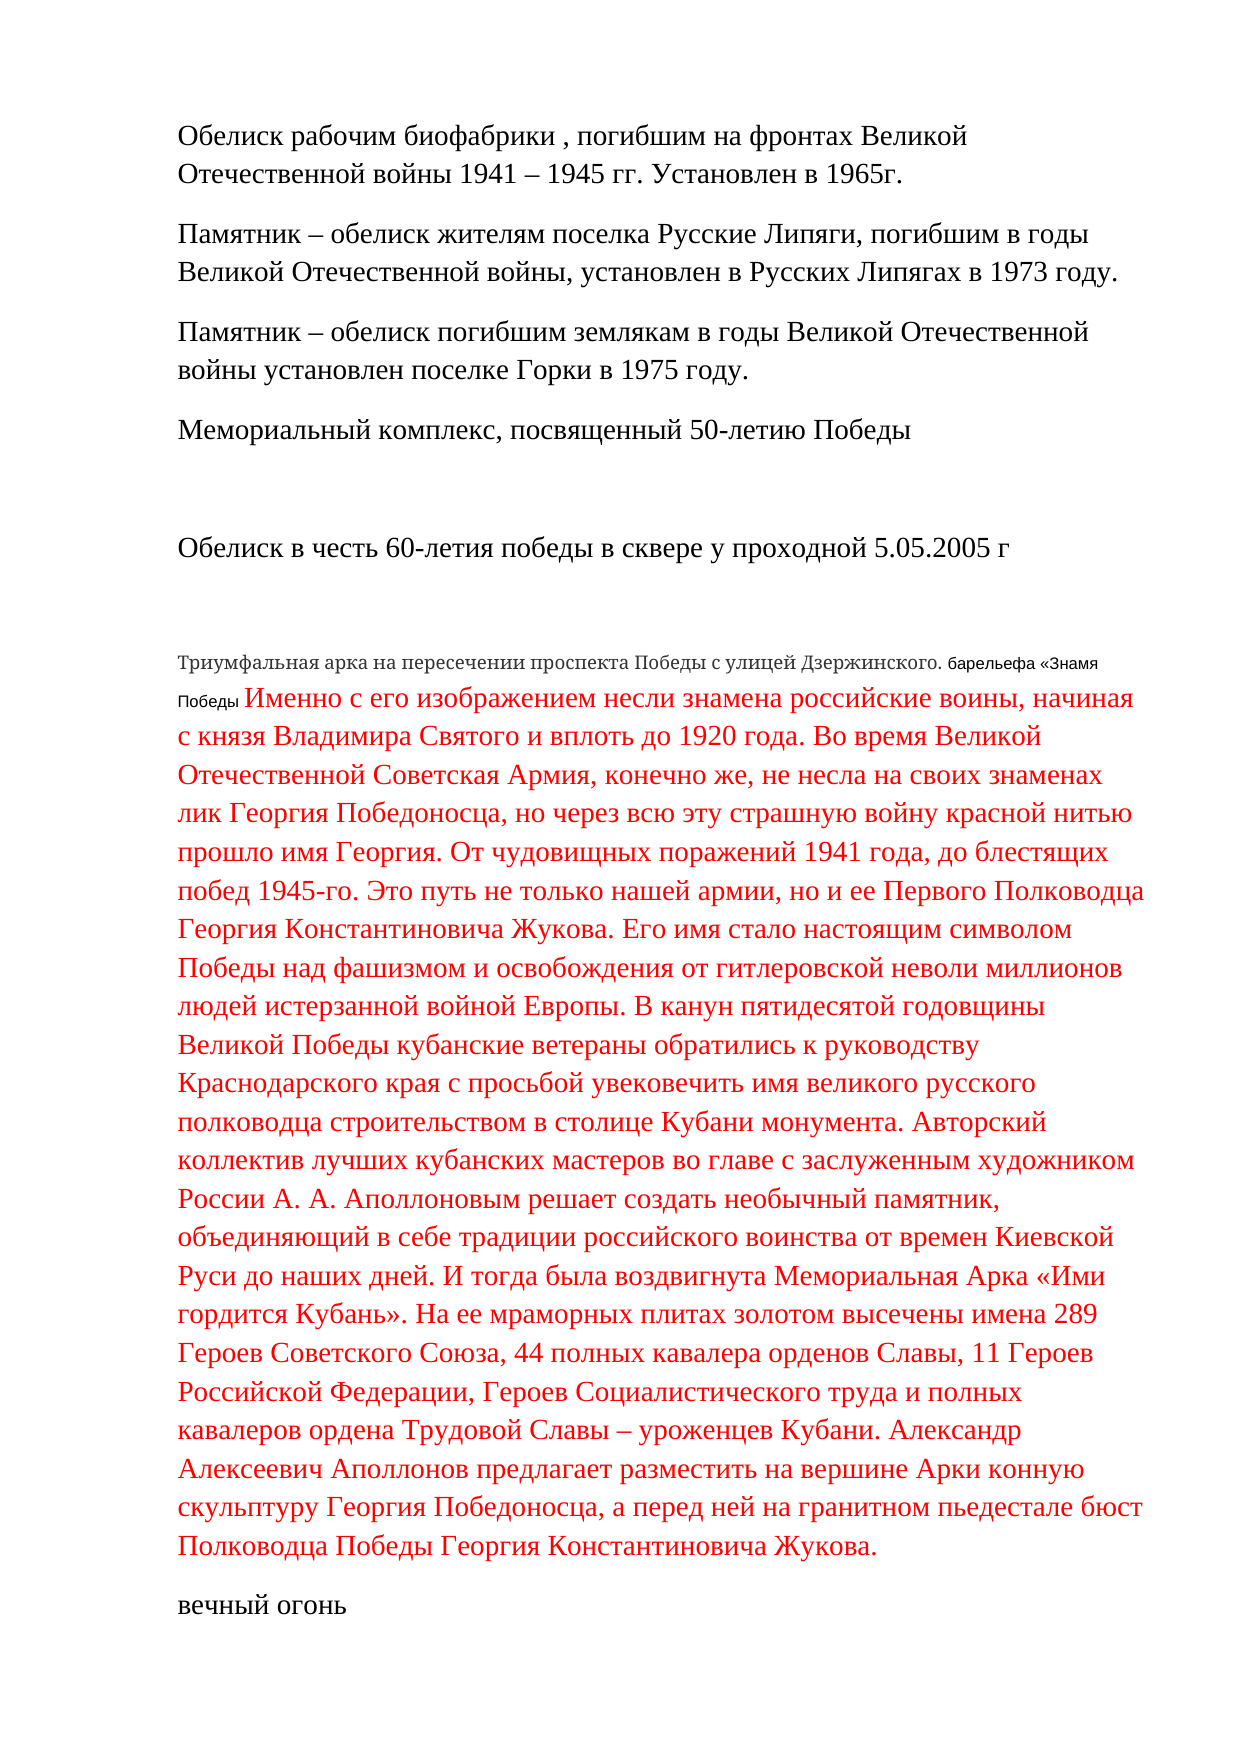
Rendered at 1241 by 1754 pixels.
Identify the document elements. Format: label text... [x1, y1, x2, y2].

text Памятник – обелиск жителям поселка Русские Липяги, погибшим в годы Великой Отечественной войны, установлен в Русских Липягах в 1973 году. [177, 216, 1152, 288]
text Памятник – обелиск погибшим землякам в годы Великой Отечественной войны установлен поселке Горки в 1975 году. [177, 314, 1152, 386]
text Обелиск в честь 60-летия победы в сквере у проходной 5.05.2005 г [177, 531, 1152, 564]
text Обелиск рабочим биофабрики , погибшим на фронтах Великой Отечественной войны 1941 – 1945 гг. Установлен в 1965г. [177, 118, 1152, 190]
text вечный огонь [177, 1587, 1152, 1621]
text Триумфальная арка на пересечении проспекта Победы с улицей Дзержинского. барельефа «Знамя Победы Именно с его изображением несли знамена российские воины, начиная с князя Владимира Святого и вплоть до 1920 года. Во время Великой Отечественной Советская Армия, конечно же, не несла на своих знаменах лик Георгия Победоносца, но через всю эту страшную войну красной нитью прошло имя Георгия. От чудовищных поражений 1941 года, до блестящих побед 1945-го. Это путь не только нашей армии, но и ее Первого Полководца Георгия Константиновича Жукова. Его имя стало настоящим символом Победы над фашизмом и освобождения от гитлеровской неволи миллионов людей истерзанной войной Европы. В канун пятидесятой годовщины Великой Победы кубанские ветераны обратились к руководству Краснодарского края с просьбой увековечить имя великого русского полководца строительством в столице Кубани монумента. Авторский коллектив лучших кубанских мастеров во главе с заслуженным художником России А. А. Аполлоновым решает создать необычный памятник, объединяющий в себе традиции российского воинства от времен Киевской Руси до наших дней. И тогда была воздвигнута Мемориальная Арка «Ими гордится Кубань». На ее мраморных плитах золотом высечены имена 289 Героев Советского Союза, 44 полных кавалера орденов Славы, 11 Героев Российской Федерации, Героев Социалистического труда и полных кавалеров ордена Трудовой Славы – уроженцев Кубани. Александр Алексеевич Аполлонов предлагает разместить на вершине Арки конную скульптуру Георгия Победоносца, а перед ней на гранитном пьедестале бюст Полководца Победы Георгия Константиновича Жукова. [177, 649, 1152, 1561]
text Мемориальный комплекс, посвященный 50-летию Победы [177, 412, 1152, 445]
